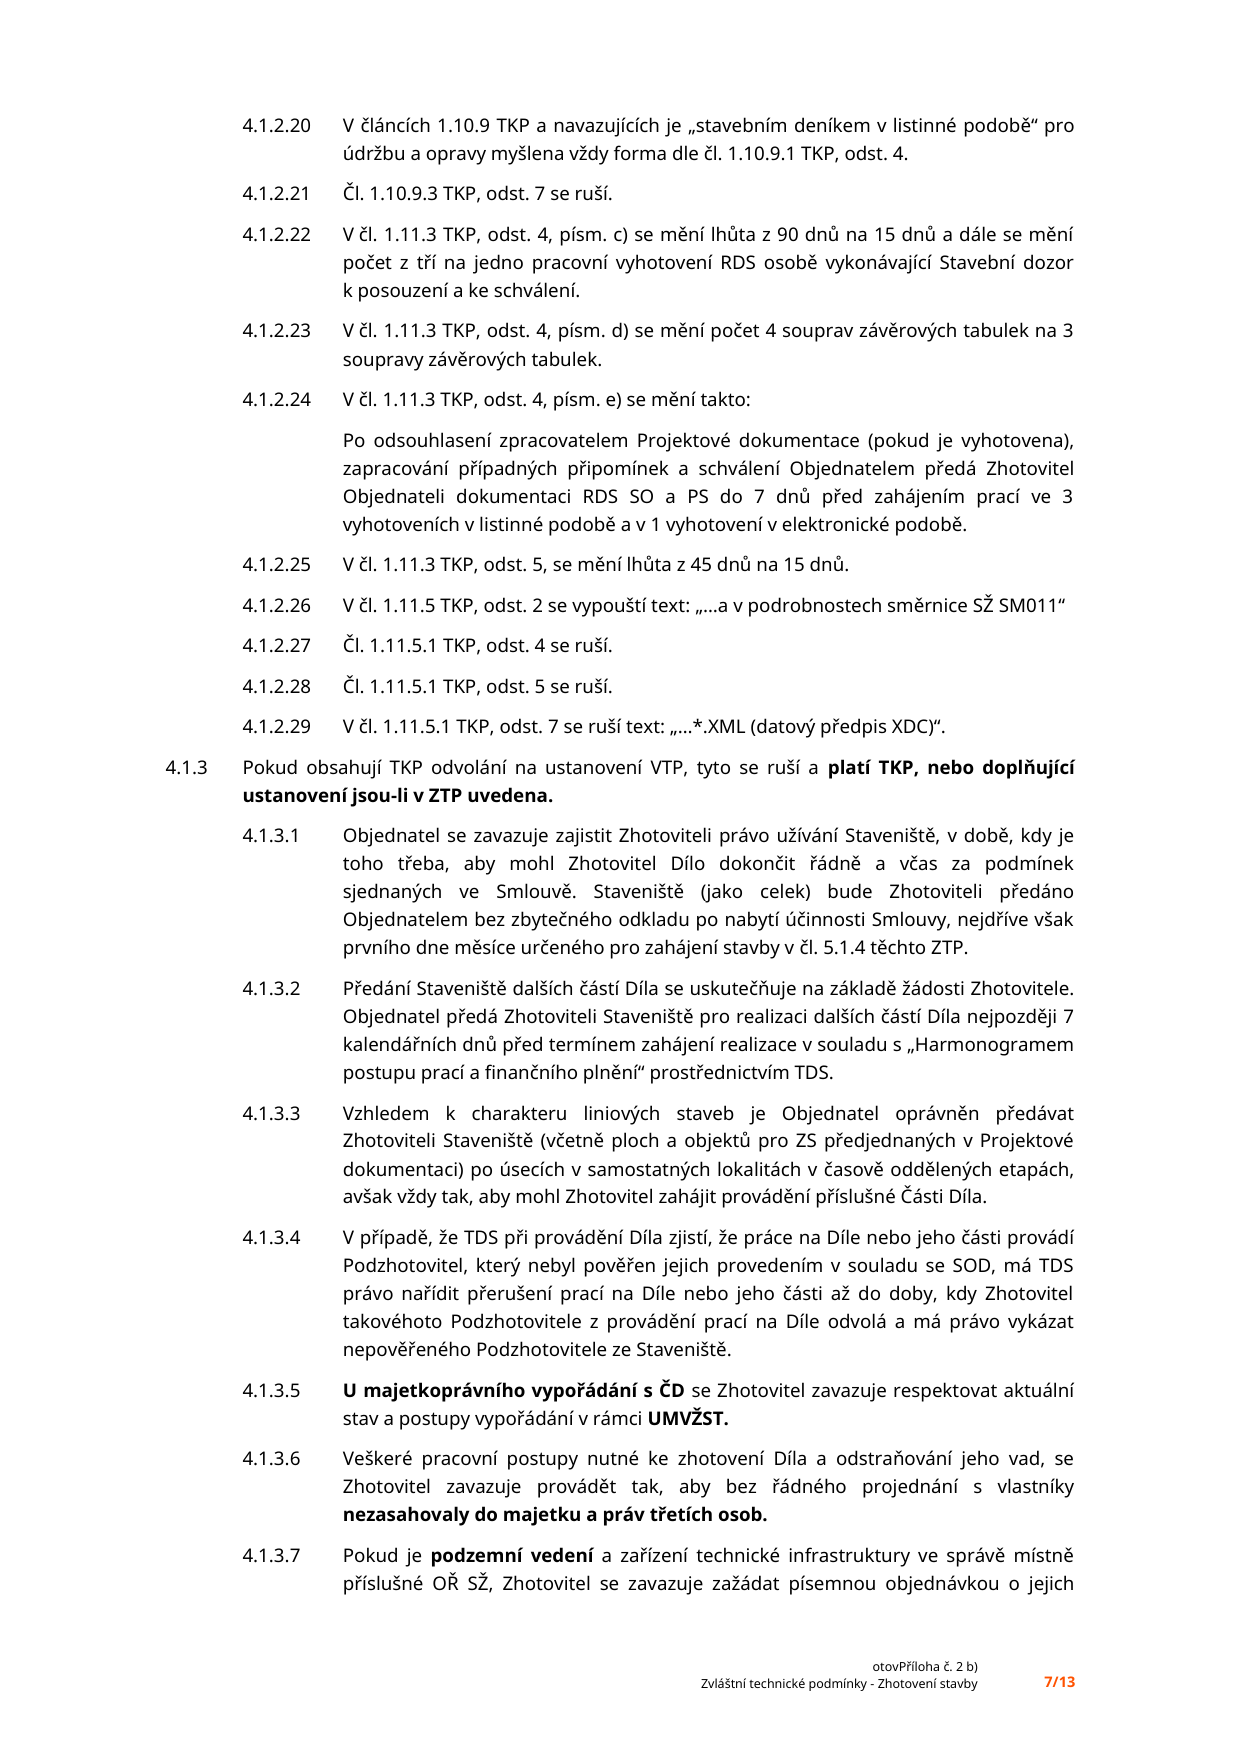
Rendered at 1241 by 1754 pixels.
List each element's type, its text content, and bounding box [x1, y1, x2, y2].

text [242, 1542, 1075, 1596]
text V čl. 1.11.5 TKP, odst. 2 se vypouští text: „…a v podrobnostech směrnice SŽ SM011“ [242, 592, 1075, 617]
text Čl. 1.10.9.3 TKP, odst. 7 se ruší. [242, 181, 1075, 206]
text Pokud obsahují TKP odvolání na ustanovení VTP, tyto se ruší a platí TKP, nebo doplňující ustanovení jsou-li v ZTP uvedena. [165, 754, 1075, 808]
text V čl. 1.11.3 TKP, odst. 5, se mění lhůta z 45 dnů na 15 dnů. [242, 551, 1075, 577]
text V čl. 1.11.3 TKP, odst. 4, písm. e) se mění takto: [242, 386, 1075, 412]
text V článcích 1.10.9 TKP a navazujících je „stavebním deníkem v listinné podobě“ pro údržbu a opravy myšlena vždy forma dle čl. 1.10.9.1 TKP, odst. 4. [242, 112, 1075, 166]
list Po odsouhlasení zpracovatelem Projektové dokumentace (pokud je vyhotovena), zapracování případných připomínek a schválení Objednatelem předá Zhotovitel Objednateli dokumentaci RDS SO a PS do 7 dnů před zahájením prací ve 3 vyhotoveních v listinné podobě a v 1 vyhotovení v elektronické podobě. [343, 427, 1075, 536]
text Čl. 1.11.5.1 TKP, odst. 5 se ruší. [242, 673, 1075, 698]
text Předání Staveniště dalších částí Díla se uskutečňuje na základě žádosti Zhotovitele. Objednatel předá Zhotoviteli Staveniště pro realizaci dalších částí Díla nejpozději 7 kalendářních dnů před termínem zahájení realizace v souladu s „Harmonogramem postupu prací a finančního plnění“ prostřednictvím TDS. [242, 975, 1075, 1085]
text Vzhledem k charakteru liniových staveb je Objednatel oprávněn předávat Zhotoviteli Staveniště (včetně ploch a objektů pro ZS předjednaných v Projektové dokumentaci) po úsecích v samostatných lokalitách v časově oddělených etapách, avšak vždy tak, aby mohl Zhotovitel zahájit provádění příslušné Části Díla. [242, 1100, 1075, 1209]
text V čl. 1.11.3 TKP, odst. 4, písm. d) se mění počet 4 souprav závěrových tabulek na 3 soupravy závěrových tabulek. [242, 318, 1075, 371]
text Objednatel se zavazuje zajistit Zhotoviteli právo užívání Staveniště, v době, kdy je toho třeba, aby mohl Zhotovitel Dílo dokončit řádně a včas za podmínek sjednaných ve Smlouvě. Staveniště (jako celek) bude Zhotoviteli předáno Objednatelem bez zbytečného odkladu po nabytí účinnosti Smlouvy, nejdříve však prvního dne měsíce určeného pro zahájení stavby v čl. 5.1.4 těchto ZTP. [242, 823, 1075, 960]
text V čl. 1.11.5.1 TKP, odst. 7 se ruší text: „…*.XML (datový předpis XDC)“. [242, 713, 1075, 739]
text Čl. 1.11.5.1 TKP, odst. 4 se ruší. [242, 632, 1075, 658]
text V případě, že TDS při provádění Díla zjistí, že práce na Díle nebo jeho části provádí Podzhotovitel, který nebyl pověřen jejich provedením v souladu se SOD, má TDS právo nařídit přerušení prací na Díle nebo jeho části až do doby, kdy Zhotovitel takovéhoto Podzhotovitele z provádění prací na Díle odvolá a má právo vykázat nepověřeného Podzhotovitele ze Staveniště. [242, 1224, 1075, 1362]
text V čl. 1.11.3 TKP, odst. 4, písm. c) se mění lhůta z 90 dnů na 15 dnů a dále se mění počet z tří na jedno pracovní vyhotovení RDS osobě vykonávající Stavební dozor k posouzení a ke schválení. [242, 221, 1075, 303]
text U majetkoprávního vypořádání s ČD se Zhotovitel zavazuje respektovat aktuální stav a postupy vypořádání v rámci UMVŽST. [242, 1377, 1075, 1431]
text Veškeré pracovní postupy nutné ke zhotovení Díla a odstraňování jeho vad, se Zhotovitel zavazuje provádět tak, aby bez řádného projednání s vlastníky nezasahovaly do majetku a práv třetích osob. [242, 1446, 1075, 1527]
